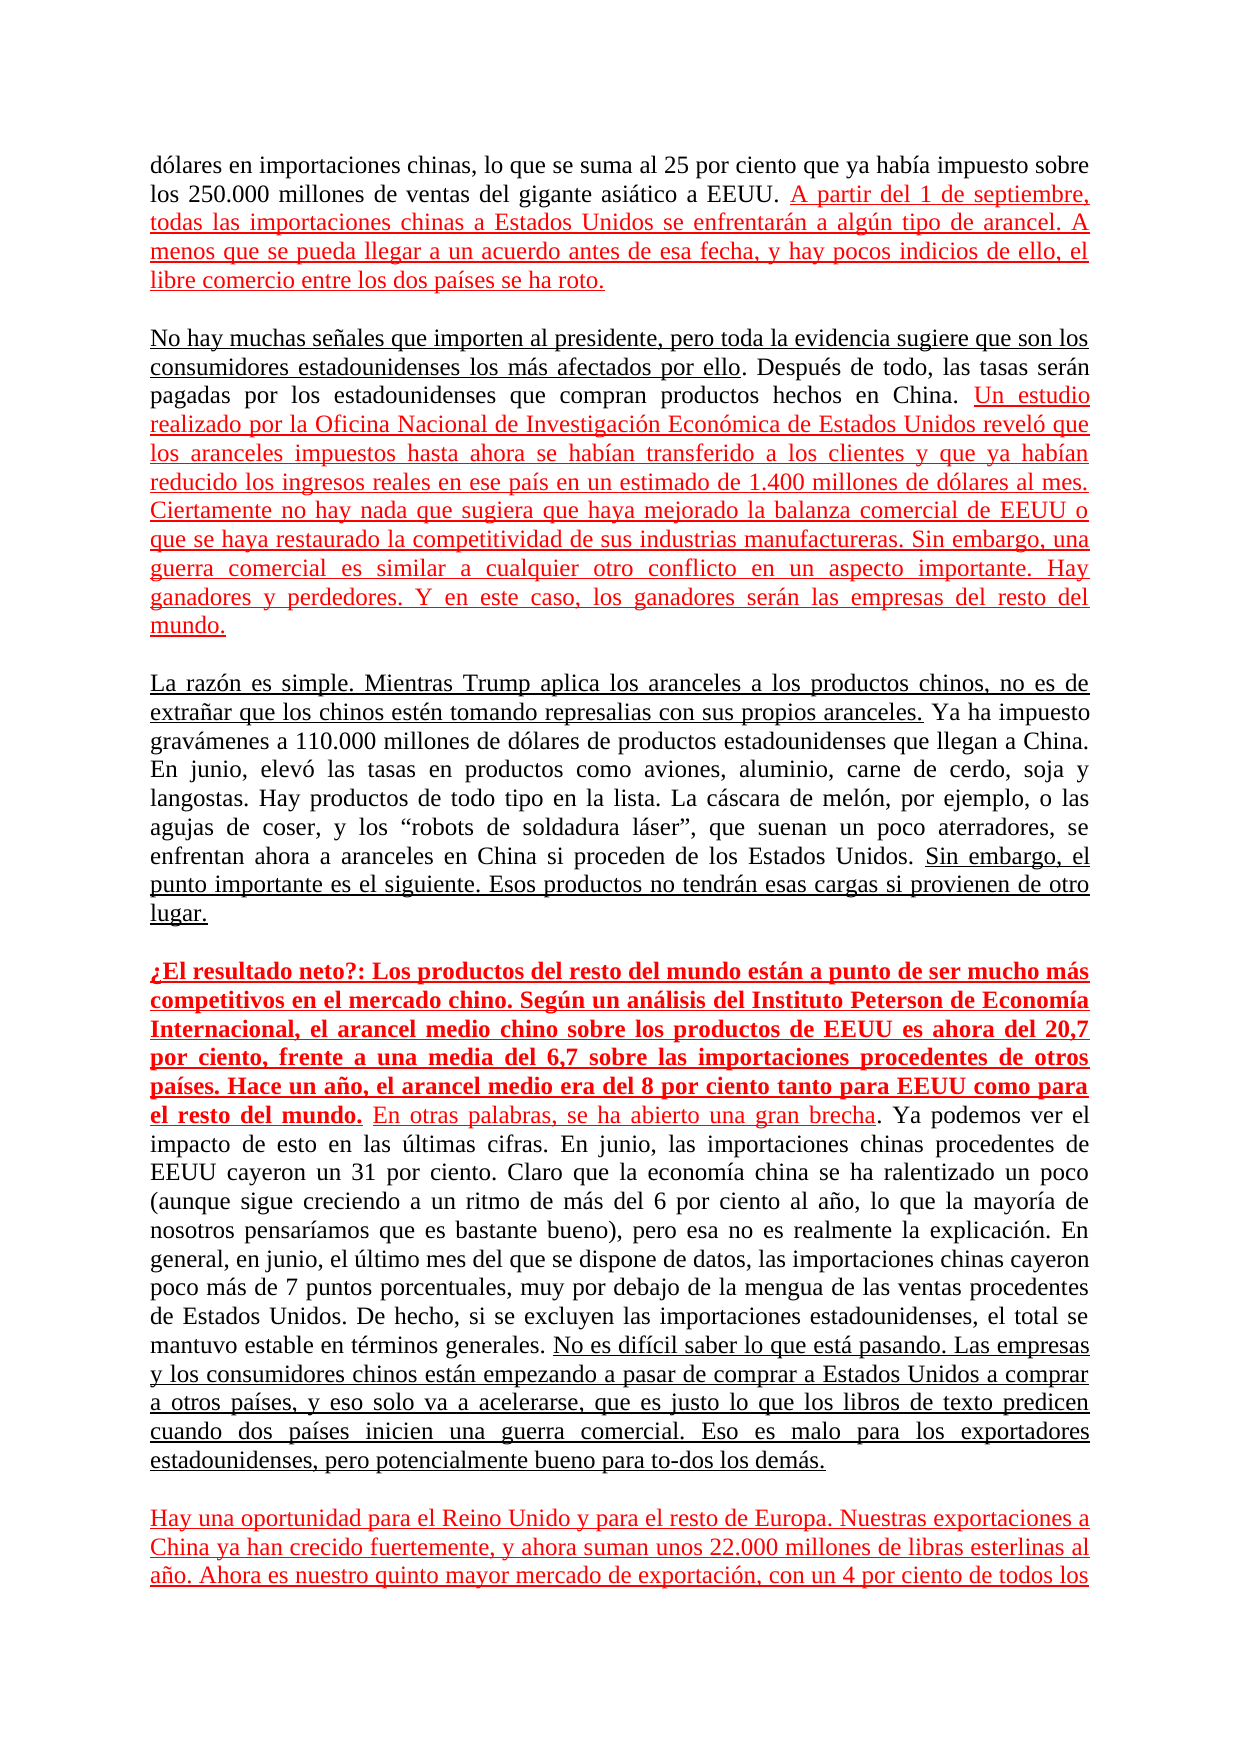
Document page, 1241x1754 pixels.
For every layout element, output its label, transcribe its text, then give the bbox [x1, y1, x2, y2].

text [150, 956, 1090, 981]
text No hay muchas señales que importen al presidente, pero toda la evidencia sugiere que son los consumidores estadounidenses los más afectados por ello. Después de todo, las tasas serán pagadas por los estadounidenses que compran productos hechos en China. Un estudio realizado por la Oficina Nacional de Investigación Económica de Estados Unidos reveló que los aranceles impuestos hasta ahora se habían transferido a los clientes y que ya habían reducido los ingresos reales en ese país en un estimado de 1.400 millones de dólares al mes. Ciertamente no hay nada que sugiera que haya mejorado la balanza comercial de EEUU o que se haya restaurado la competitividad de sus industrias manufactureras. Sin embargo, una guerra comercial es similar a cualquier otro conflicto en un aspecto importante. Hay ganadores y perdedores. Y en este caso, los ganadores serán las empresas del resto del mundo. [150, 323, 1090, 434]
text ¿El resultado neto?: Los productos del resto del mundo están a punto de ser mucho más competitivos en el mercado chino. Según un análisis del Instituto Peterson de Economía Internacional, el arancel medio chino sobre los productos de EEUU es ahora del 20,7 por ciento, frente a una media del 6,7 sobre las importaciones procedentes de otros países. Hace un año, el arancel medio era del 8 por ciento tanto para EEUU como para el resto del mundo. En otras palabras, se ha abierto una gran brecha. Ya podemos ver el impacto de esto en las últimas cifras. En junio, las importaciones chinas procedentes de EEUU cayeron un 31 por ciento. Claro que la economía china se ha ralentizado un poco (aunque sigue creciendo a un ritmo de más del 6 por ciento al año, lo que la mayoría de nosotros pensaríamos que es bastante bueno), pero esa no es realmente la explicación. En general, en junio, el último mes del que se dispone de datos, las importaciones chinas cayeron poco más de 7 puntos porcentuales, muy por debajo de la mengua de las ventas procedentes de Estados Unidos. De hecho, si se excluyen las importaciones estadounidenses, el total se mantuvo estable en términos generales. No es difícil saber lo que está pasando. Las empresas y los consumidores chinos están empezando a pasar de comprar a Estados Unidos a comprar a otros países, y eso solo va a acelerarse, que es justo lo que los libros de texto predicen cuando dos países inicien una guerra comercial. Eso es malo para los exportadores estadounidenses, pero potencialmente bueno para to-dos los demás. [150, 1069, 1090, 1412]
text No hay muchas señales que importen al presidente, pero toda la evidencia sugiere que son los consumidores estadounidenses los más afectados por ello. Después de todo, las tasas serán pagadas por los estadounidenses que compran productos hechos en China. Un estudio realizado por la Oficina Nacional de Investigación Económica de Estados Unidos reveló que los aranceles impuestos hasta ahora se habían transferido a los clientes y que ya habían reducido los ingresos reales en ese país en un estimado de 1.400 millones de dólares al mes. Ciertamente no hay nada que sugiera que haya mejorado la balanza comercial de EEUU o que se haya restaurado la competitividad de sus industrias manufactureras. Sin embargo, una guerra comercial es similar a cualquier otro conflicto en un aspecto importante. Hay ganadores y perdedores. Y en este caso, los ganadores serán las empresas del resto del mundo. [150, 436, 1090, 549]
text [150, 150, 1090, 232]
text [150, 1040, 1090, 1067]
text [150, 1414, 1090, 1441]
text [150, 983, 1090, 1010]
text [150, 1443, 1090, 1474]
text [150, 1558, 1090, 1589]
text La razón es simple. Mientras Trump aplica los aranceles a los productos chinos, no es de extrañar que los chinos estén tomando represalias con sus propios aranceles. Ya ha impuesto gravámenes a 110.000 millones de dólares de productos estadounidenses que llegan a China. En junio, elevó las tasas en productos como aviones, aluminio, carne de cerdo, soja y langostas. Hay productos de todo tipo en la lista. La cáscara de melón, por ejemplo, o las agujas de coser, y los “robots de soldadura láser”, que suenan un poco aterradores, se enfrentan ahora a aranceles en China si proceden de los Estados Unidos. Sin embargo, el punto importante es el siguiente. Esos productos no tendrán esas cargas si provienen de otro lugar. [150, 695, 1090, 894]
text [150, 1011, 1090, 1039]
